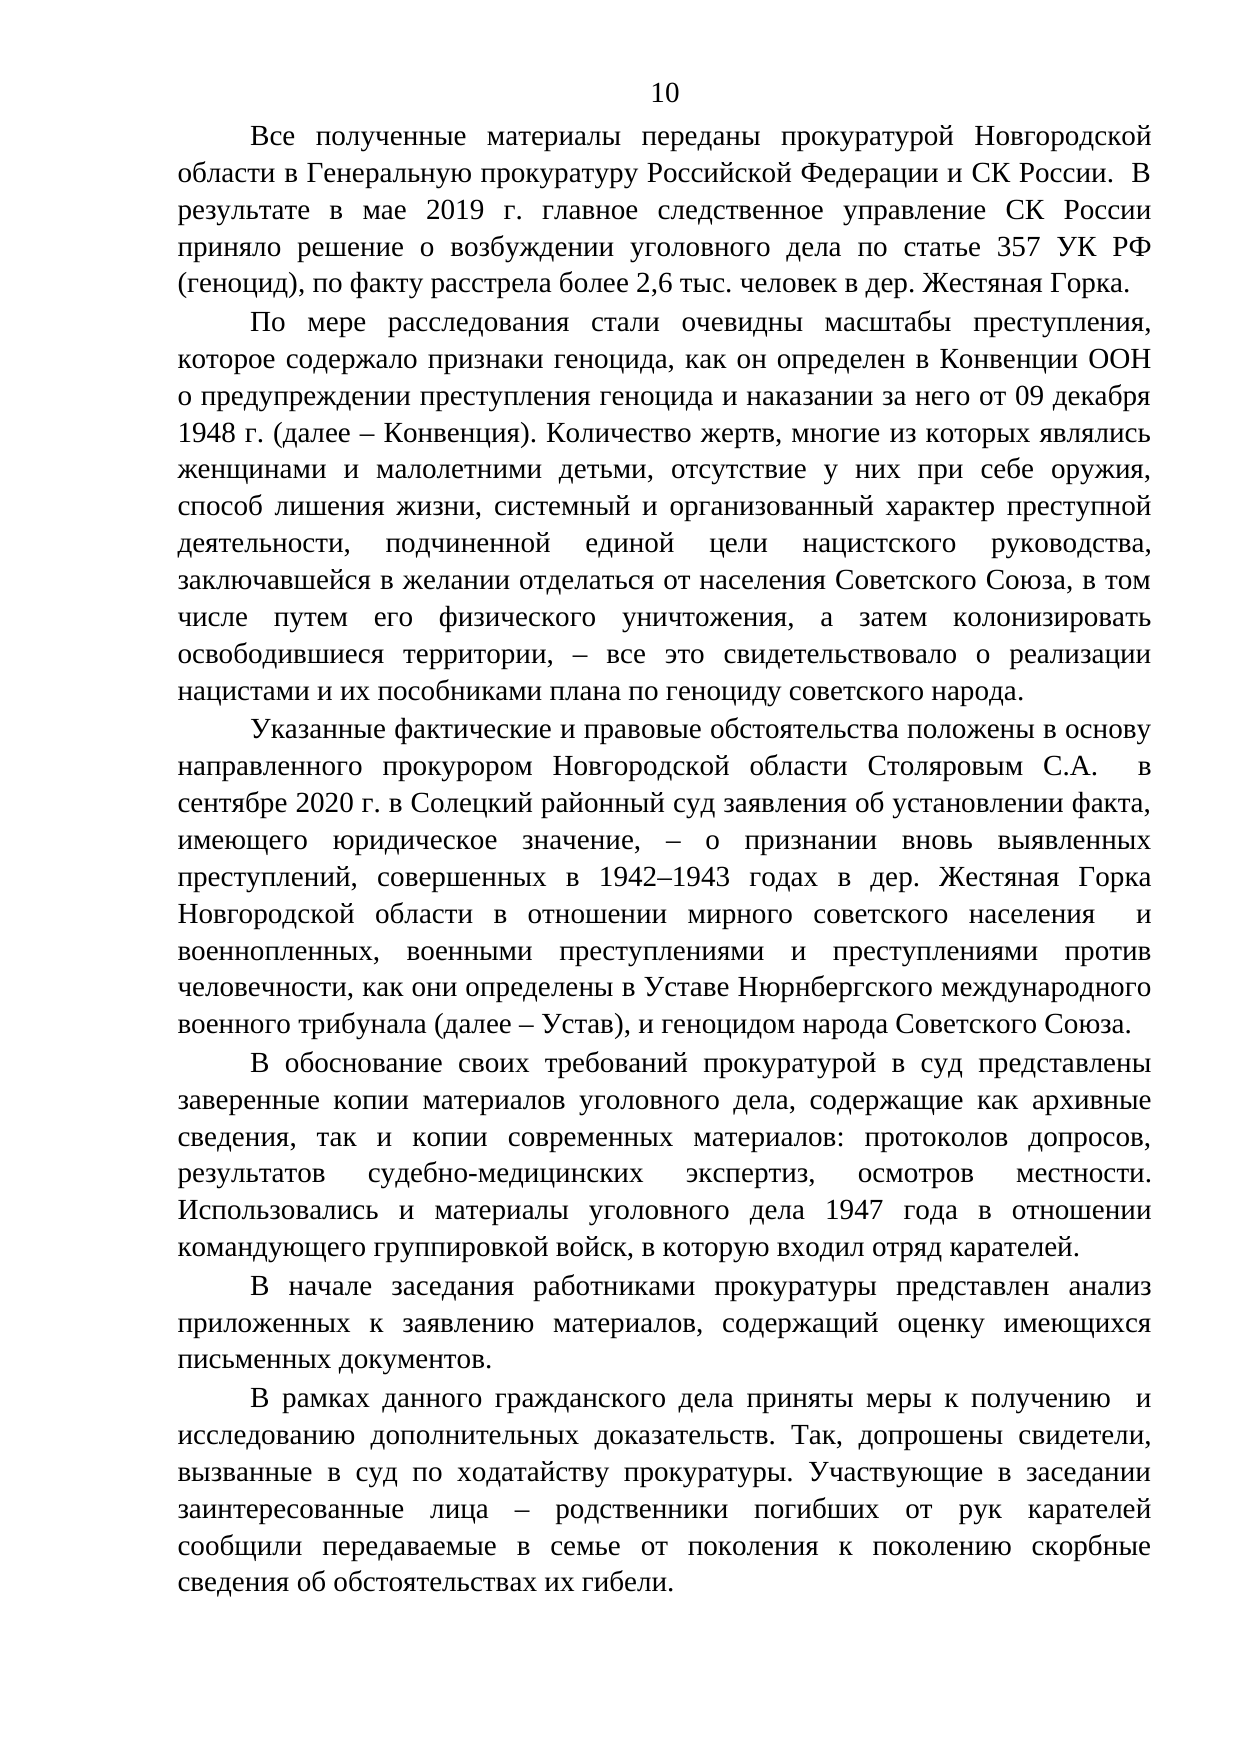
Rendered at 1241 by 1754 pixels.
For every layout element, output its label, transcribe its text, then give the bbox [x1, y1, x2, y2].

text В обоснование своих требований прокуратурой в суд представлены заверенные копии материалов уголовного дела, содержащие как архивные сведения, так и копии современных материалов: протоколов допросов, результатов судебно-медицинских экспертиз, осмотров местности. Использовались и материалы уголовного дела 1947 года в отношении командующего группировкой войск, в которую входил отряд карателей. [177, 1045, 1152, 1263]
text В рамках данного гражданского дела приняты меры к получению и исследованию дополнительных доказательств. Так, допрошены свидетели, вызванные в суд по ходатайству прокуратуры. Участвующие в заседании заинтересованные лица – родственники погибших от рук карателей сообщили передаваемые в семье от поколения к поколению скорбные сведения об обстоятельствах их гибели. [177, 1380, 1152, 1598]
text Указанные фактические и правовые обстоятельства положены в основу направленного прокурором Новгородской области Столяровым С.А. в сентябре 2020 г. в Солецкий районный суд заявления об установлении факта, имеющего юридическое значение, – о признании вновь выявленных преступлений, совершенных в 1942–1943 годах в дер. Жестяная Горка Новгородской области в отношении мирного советского населения и военнопленных, военными преступлениями и преступлениями против человечности, как они определены в Уставе Нюрнбергского международного военного трибунала (далее – Устав), и геноцидом народа Советского Союза. [177, 711, 1152, 1040]
text В начале заседания работниками прокуратуры представлен анализ приложенных к заявлению материалов, содержащий оценку имеющихся письменных документов. [177, 1268, 1152, 1375]
text Все полученные материалы переданы прокуратурой Новгородской области в Генеральную прокуратуру Российской Федерации и СК России. В результате в мае 2019 г. главное следственное управление СК России приняло решение о возбуждении уголовного дела по статье 357 УК РФ (геноцид), по факту расстрела более 2,6 тыс. человек в дер. Жестяная Горка. [177, 118, 1152, 299]
text По мере расследования стали очевидны масштабы преступления, которое содержало признаки геноцида, как он определен в Конвенции ООН о предупреждении преступления геноцида и наказании за него от 09 декабря 1948 г. (далее – Конвенция). Количество жертв, многие из которых являлись женщинами и малолетними детьми, отсутствие у них при себе оружия, способ лишения жизни, системный и организованный характер преступной деятельности, подчиненной единой цели нацистского руководства, заключавшейся в желании отделаться от населения Советского Союза, в том числе путем его физического уничтожения, а затем колонизировать освободившиеся территории, – все это свидетельствовало о реализации нацистами и их пособниками плана по геноциду советского народа. [177, 304, 1152, 706]
